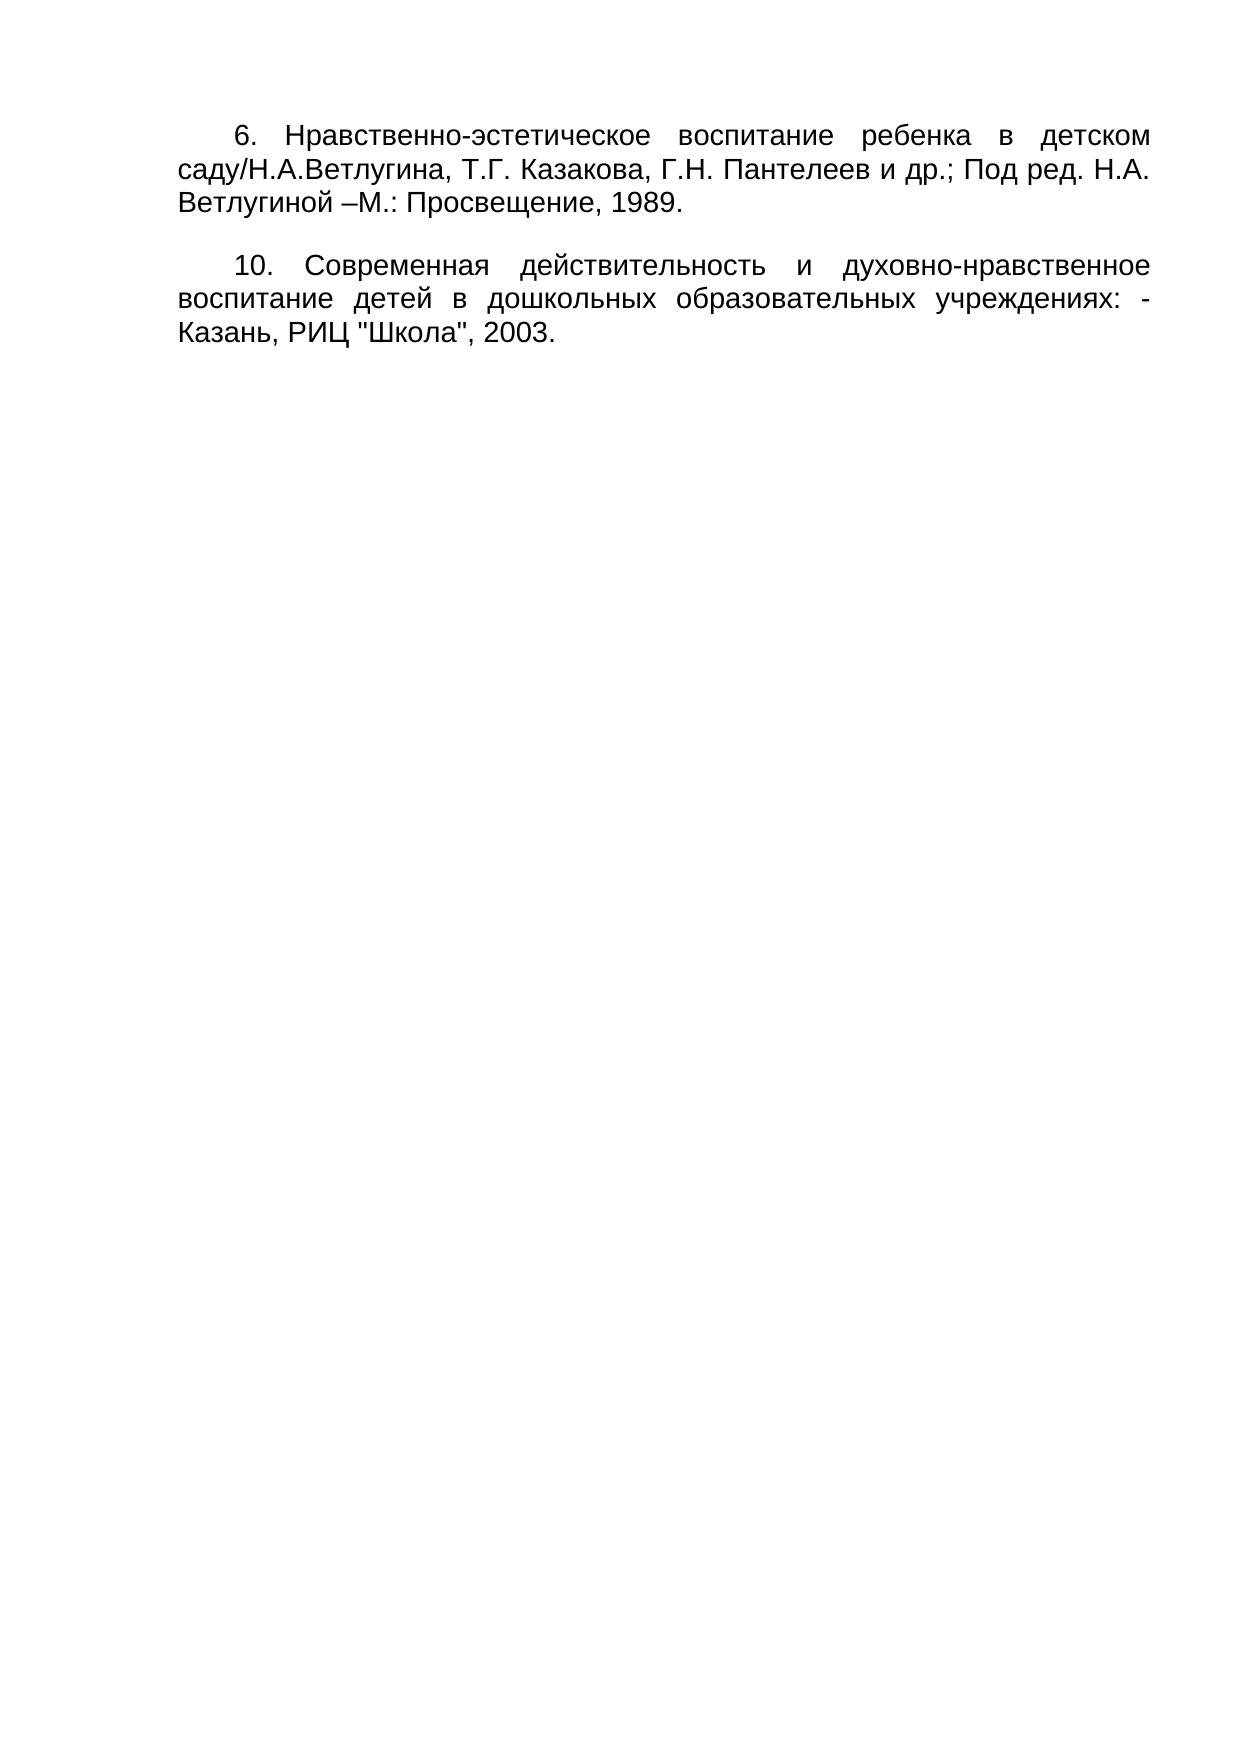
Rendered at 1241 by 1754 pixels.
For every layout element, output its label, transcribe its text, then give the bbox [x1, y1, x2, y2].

text 10. Современная действительность и духовно-нравственное воспитание детей в дошкольных образовательных учреждениях: - Казань, РИЦ "Школа", 2003. [177, 248, 1152, 348]
text 6. Нравственно-эстетическое воспитание ребенка в детском саду/Н.А.Ветлугина, Т.Г. Казакова, Г.Н. Пантелеев и др.; Под ред. Н.А. Ветлугиной –М.: Просвещение, 1989. [177, 118, 1152, 219]
